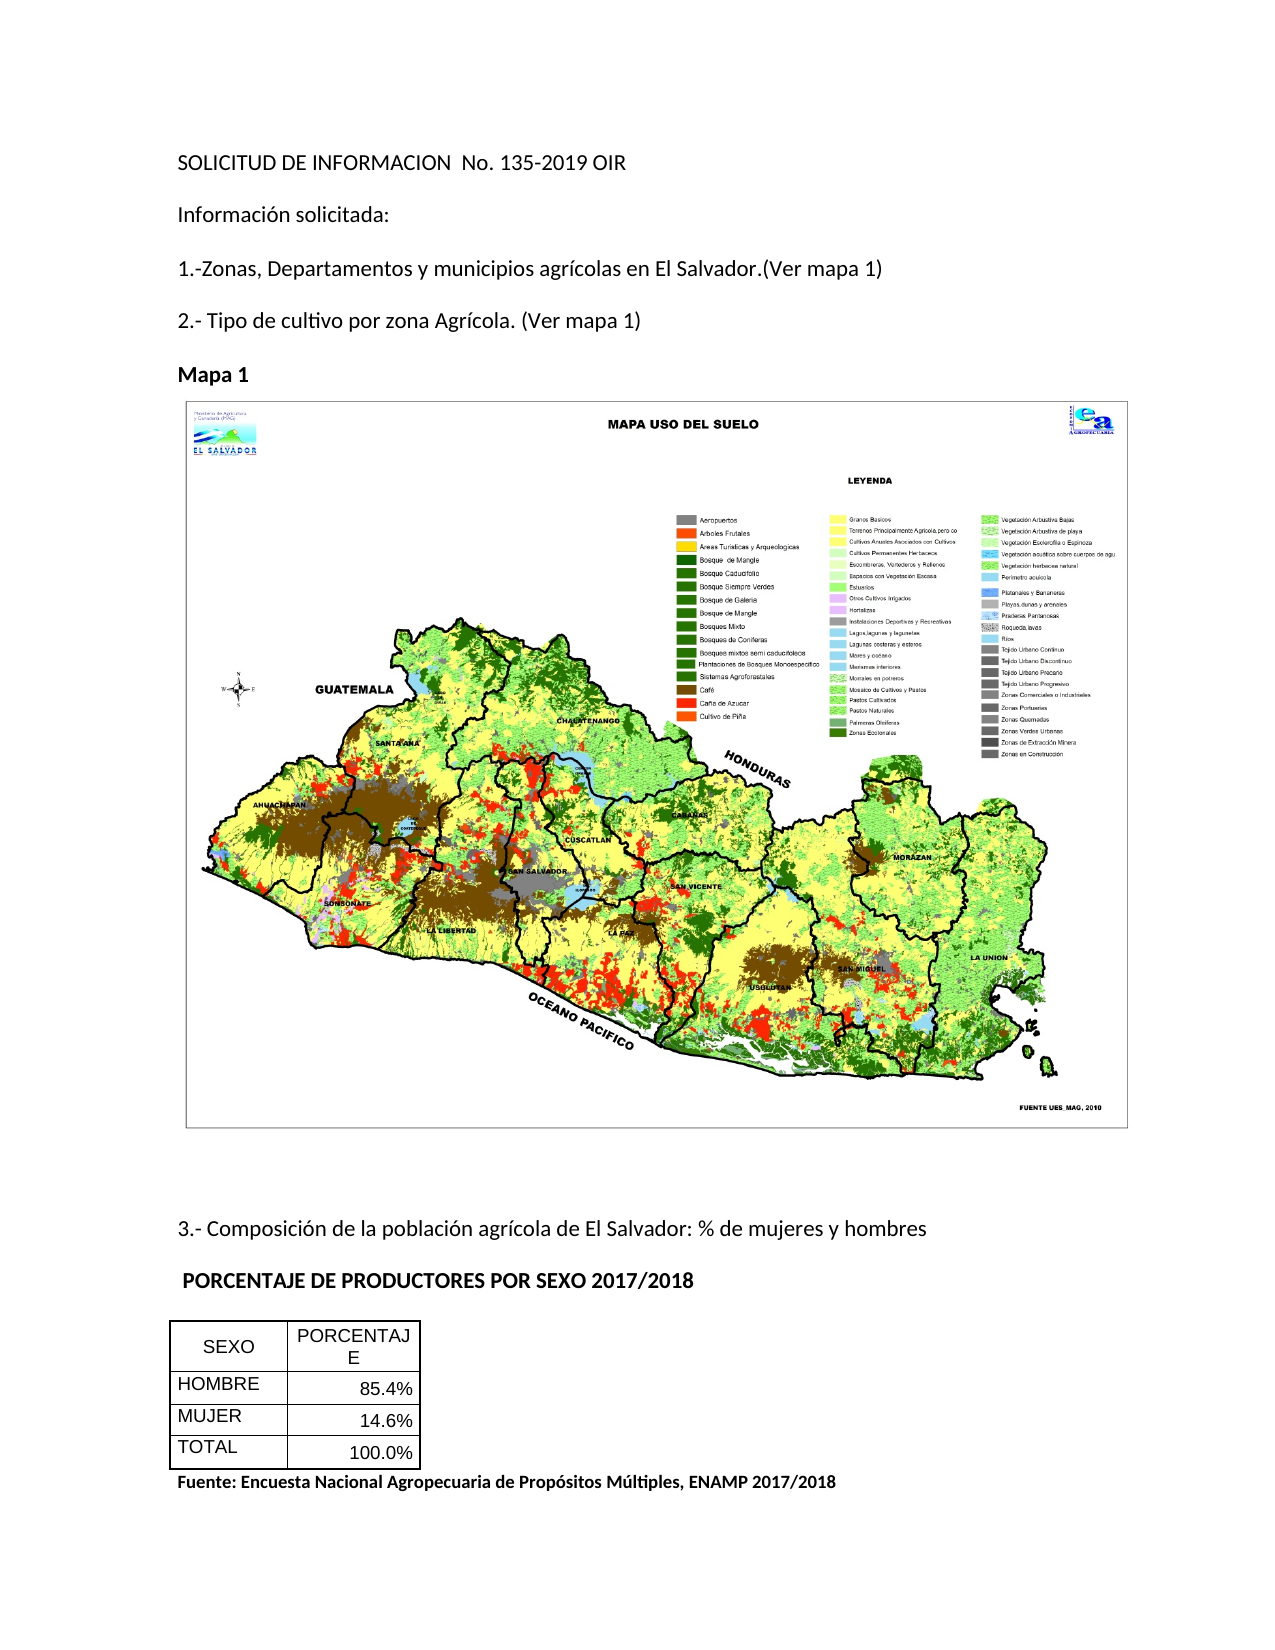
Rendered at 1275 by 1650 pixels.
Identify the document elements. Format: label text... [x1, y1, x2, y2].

table_cell 100.0% [288, 1436, 419, 1468]
table_cell MUJER [171, 1405, 287, 1435]
text Fuente: Encuesta Nacional Agropecuaria de Propósitos Múltiples, ENAMP 2017/2018 [177, 1470, 1098, 1493]
picture [177, 391, 1140, 1136]
text Mapa 1 [177, 360, 1098, 388]
text 1.-Zonas, Departamentos y municipios agrícolas en El Salvador.(Ver mapa 1) [177, 254, 1098, 282]
text PORCENTAJE DE PRODUCTORES POR SEXO 2017/2018 [177, 1267, 1098, 1295]
table_cell 14.6% [288, 1405, 419, 1435]
table_header PORCENTAJE [288, 1322, 419, 1371]
table_header SEXO [171, 1322, 287, 1371]
table_cell TOTAL [171, 1436, 287, 1468]
table_cell HOMBRE [171, 1372, 287, 1404]
text Información solicitada: [177, 201, 1098, 229]
text SOLICITUD DE INFORMACION No. 135-2019 OIR [177, 148, 1098, 176]
text 3.- Composición de la población agrícola de El Salvador: % de mujeres y hombres [177, 1214, 1098, 1242]
table_cell 85.4% [288, 1372, 419, 1404]
text 2.- Tipo de cultivo por zona Agrícola. (Ver mapa 1) [177, 307, 1098, 335]
